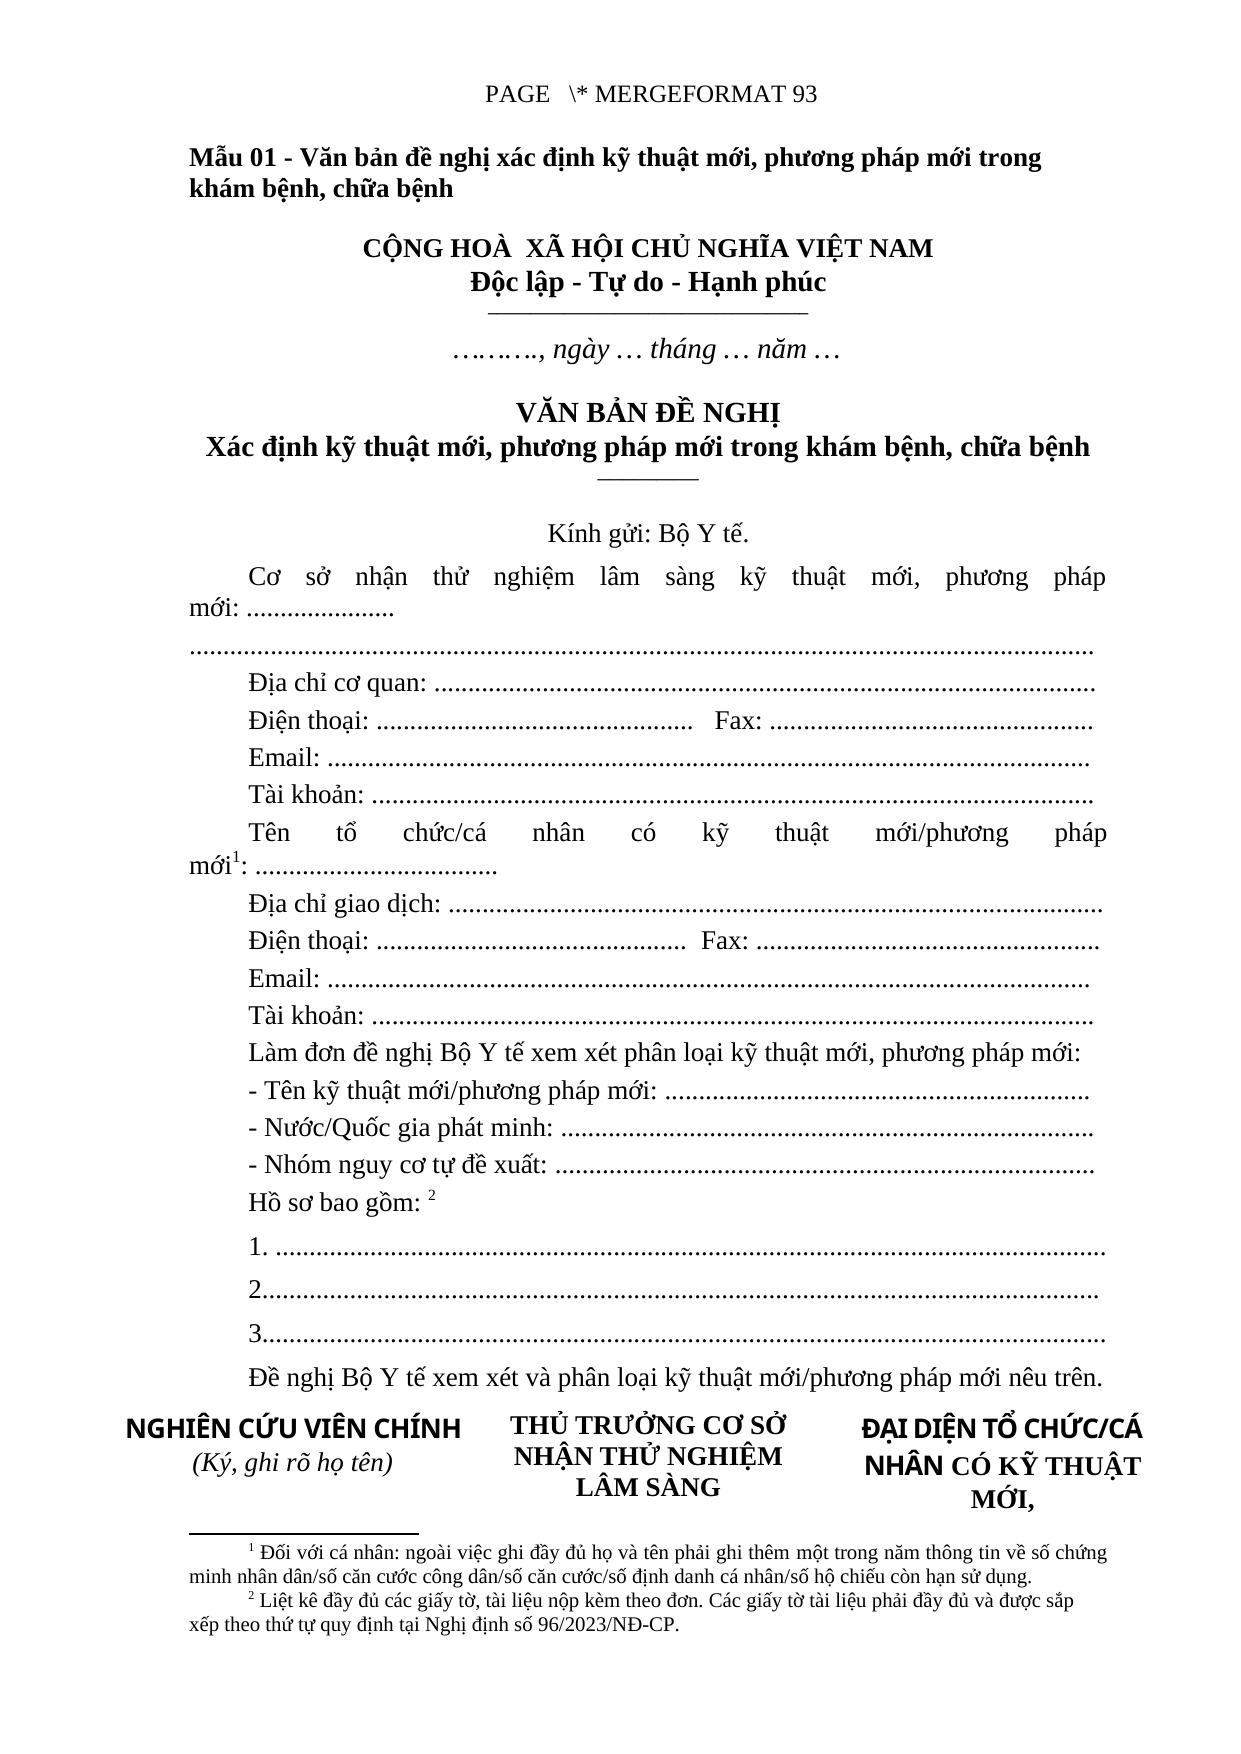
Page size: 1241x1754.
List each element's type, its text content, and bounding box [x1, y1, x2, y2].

text Độc lập - Tự do - Hạnh phúc [189, 264, 1107, 297]
text Đề nghị Bộ Y tế xem xét và phân loại kỹ thuật mới/phương pháp mới nêu trên. [189, 1361, 1107, 1392]
text Tên tổ chức/cá nhân có kỹ thuật mới/phương pháp mới: .................................... [189, 816, 1107, 881]
text VĂN BẢN ĐỀ NGHỊ [189, 395, 1107, 429]
text - Nước/Quốc gia phát minh: ............................................................................... [189, 1111, 1107, 1142]
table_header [478, 1409, 818, 1514]
text - Tên kỹ thuật mới/phương pháp mới: ............................................................... [189, 1074, 1107, 1105]
text Cơ sở nhận thử nghiệm lâm sàng kỹ thuật mới, phương pháp mới: ...................... [189, 560, 1107, 623]
table_cell 3............................................................................................................................. [189, 1305, 1119, 1348]
text Điện thoại: ............................................... Fax: ................................................ [189, 704, 1107, 735]
text Tài khoản: ........................................................................................................... [189, 778, 1107, 810]
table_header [109, 1409, 478, 1514]
text ______________________________________ [189, 297, 1107, 331]
text Email: ................................................................................................................. [189, 962, 1107, 993]
text Kính gửi: Bộ Y tế. [189, 517, 1107, 548]
text ………., ngày … tháng … năm … [189, 331, 1107, 364]
text CỘNG HOÀ XÃ HỘI CHỦ NGHĨA VIỆT NAM [189, 232, 1107, 264]
text Xác định kỹ thuật mới, phương pháp mới trong khám bệnh, chữa bệnh [189, 429, 1107, 462]
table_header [818, 1409, 1187, 1514]
subtitle Mẫu 01 - Văn bản đề nghị xác định kỹ thuật mới, phương pháp mới trong khám bệnh, chữa bệnh [189, 141, 1107, 204]
text Địa chỉ cơ quan: .................................................................................................. [189, 666, 1107, 697]
text ...................................................................................................................................... [189, 629, 1107, 660]
text Địa chỉ giao dịch: ................................................................................................. [189, 887, 1107, 918]
text Email: ................................................................................................................. [189, 741, 1107, 772]
text Tài khoản: ........................................................................................................... [189, 999, 1107, 1030]
text - Nhóm nguy cơ tự đề xuất: ................................................................................ [189, 1149, 1107, 1180]
table_cell 2............................................................................................................................ [189, 1261, 1119, 1304]
table_header 1. ........................................................................................................................... [189, 1217, 1119, 1261]
text Điện thoại: .............................................. Fax: ................................................... [189, 924, 1107, 955]
text Làm đơn đề nghị Bộ Y tế xem xét phân loại kỹ thuật mới, phương pháp mới: [189, 1036, 1107, 1068]
text ____________ [189, 462, 1107, 496]
text Hồ sơ bao gồm: [189, 1186, 1107, 1217]
